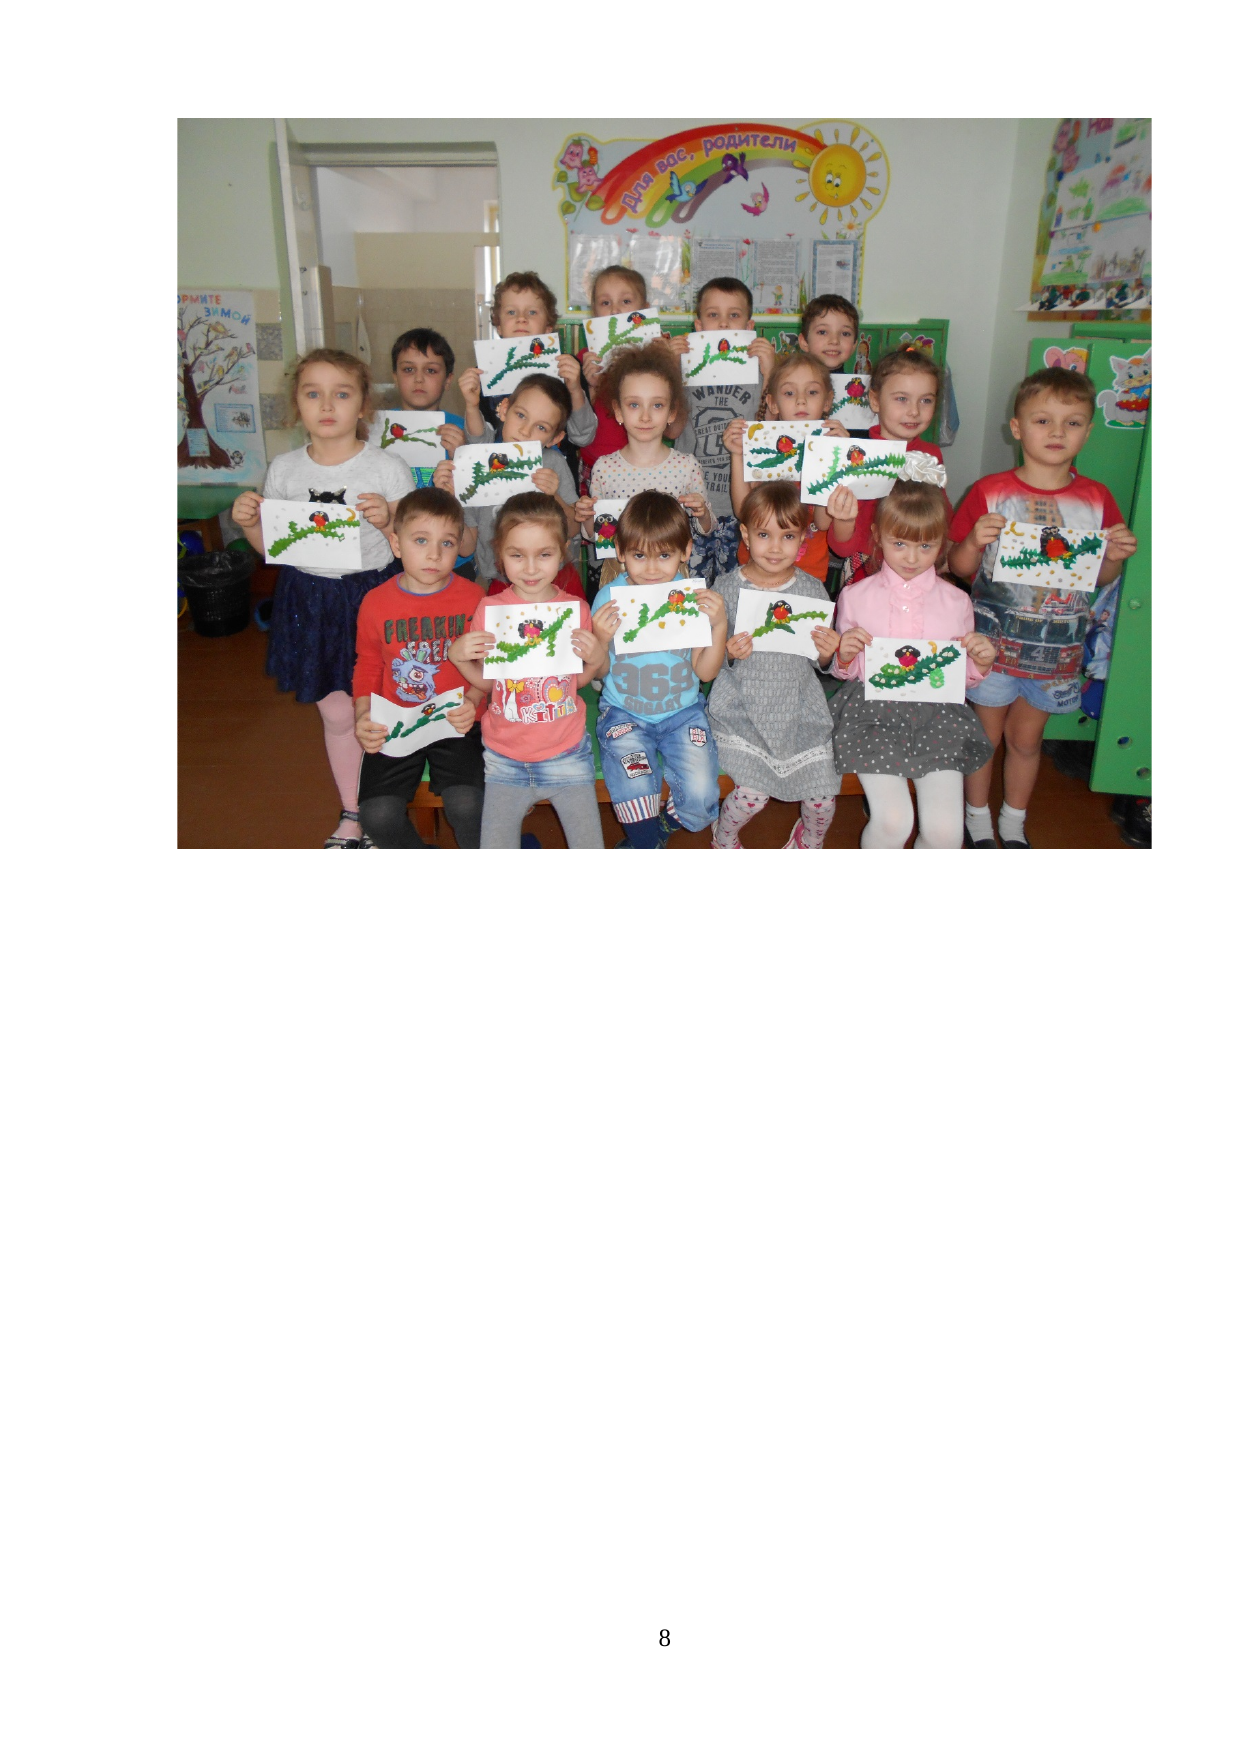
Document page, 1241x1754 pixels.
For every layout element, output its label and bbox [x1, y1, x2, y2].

picture [177, 118, 1152, 849]
